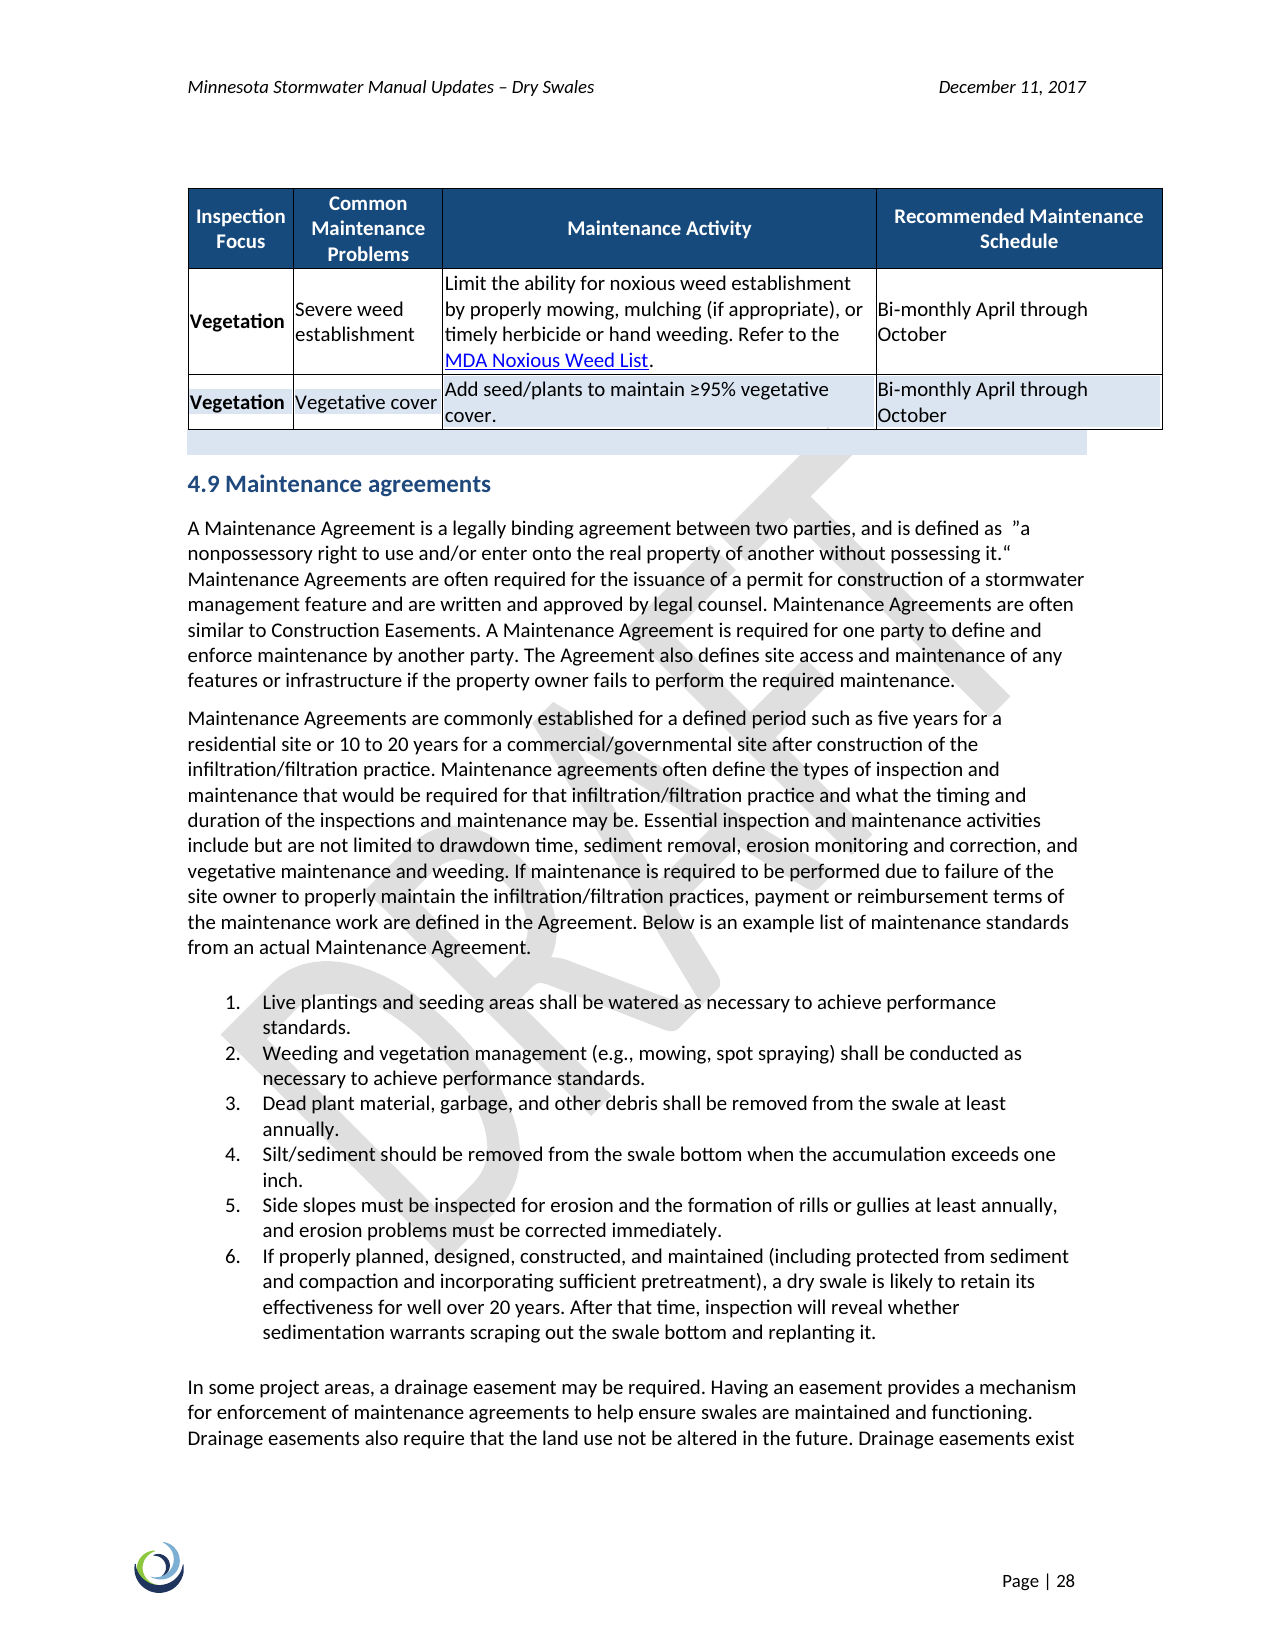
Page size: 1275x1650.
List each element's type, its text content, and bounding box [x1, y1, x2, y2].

list Maintenance agreements [187, 468, 1087, 498]
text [187, 1374, 1087, 1450]
table_cell Severe weed establishment [294, 269, 442, 374]
list Silt/sediment should be removed from the swale bottom when the accumulation exceeds one inch. [225, 1141, 1087, 1192]
table_header Inspection Focus [189, 189, 293, 268]
list Side slopes must be inspected for erosion and the formation of rills or gullies at least annually, and erosion problems must be corrected immediately. [225, 1192, 1087, 1243]
table_cell Vegetative cover [294, 375, 442, 429]
table_header Common Maintenance Problems [294, 189, 442, 268]
list Dead plant material, garbage, and other debris shall be removed from the swale at least annually. [225, 1091, 1087, 1141]
table_header Recommended Maintenance Schedule [877, 189, 1162, 268]
text A Maintenance Agreement is a legally binding agreement between two parties, and is defined as ”a nonpossessory right to use and/or enter onto the real property of another without possessing it.“ Maintenance Agreements are often required for the issuance of a permit for construction of a stormwater management feature and are written and approved by legal counsel. Maintenance Agreements are often similar to Construction Easements. A Maintenance Agreement is required for one party to define and enforce maintenance by another party. The Agreement also defines site access and maintenance of any features or infrastructure if the property owner fails to perform the required maintenance. [187, 515, 1087, 693]
list If properly planned, designed, constructed, and maintained (including protected from sediment and compaction and incorporating sufficient pretreatment), a dry swale is likely to retain its effectiveness for well over 20 years. After that time, inspection will reveal whether sedimentation warrants scraping out the swale bottom and replanting it. [225, 1243, 1087, 1345]
table_cell Vegetation [189, 269, 293, 374]
table_header Maintenance Activity [443, 189, 876, 268]
list Weeding and vegetation management (e.g., mowing, spot spraying) shall be conducted as necessary to achieve performance standards. [225, 1040, 1087, 1091]
table_cell Limit the ability for noxious weed establishment by properly mowing, mulching (if appropriate), or timely herbicide or hand weeding. Refer to the MDA Noxious Weed List. [443, 269, 876, 374]
table_cell Vegetation [189, 375, 293, 429]
text Maintenance Agreements are commonly established for a defined period such as five years for a residential site or 10 to 20 years for a commercial/governmental site after construction of the infiltration/filtration practice. Maintenance agreements often define the types of inspection and maintenance that would be required for that infiltration/filtration practice and what the timing and duration of the inspections and maintenance may be. Essential inspection and maintenance activities include but are not limited to drawdown time, sediment removal, erosion monitoring and correction, and vegetative maintenance and weeding. If maintenance is required to be performed due to failure of the site owner to properly maintain the infiltration/filtration practices, payment or reimbursement terms of the maintenance work are defined in the Agreement. Below is an example list of maintenance standards from an actual Maintenance Agreement. [187, 706, 1087, 960]
list Live plantings and seeding areas shall be watered as necessary to achieve performance standards. [225, 989, 1087, 1040]
table_cell Bi‐monthly April through October [877, 269, 1162, 374]
